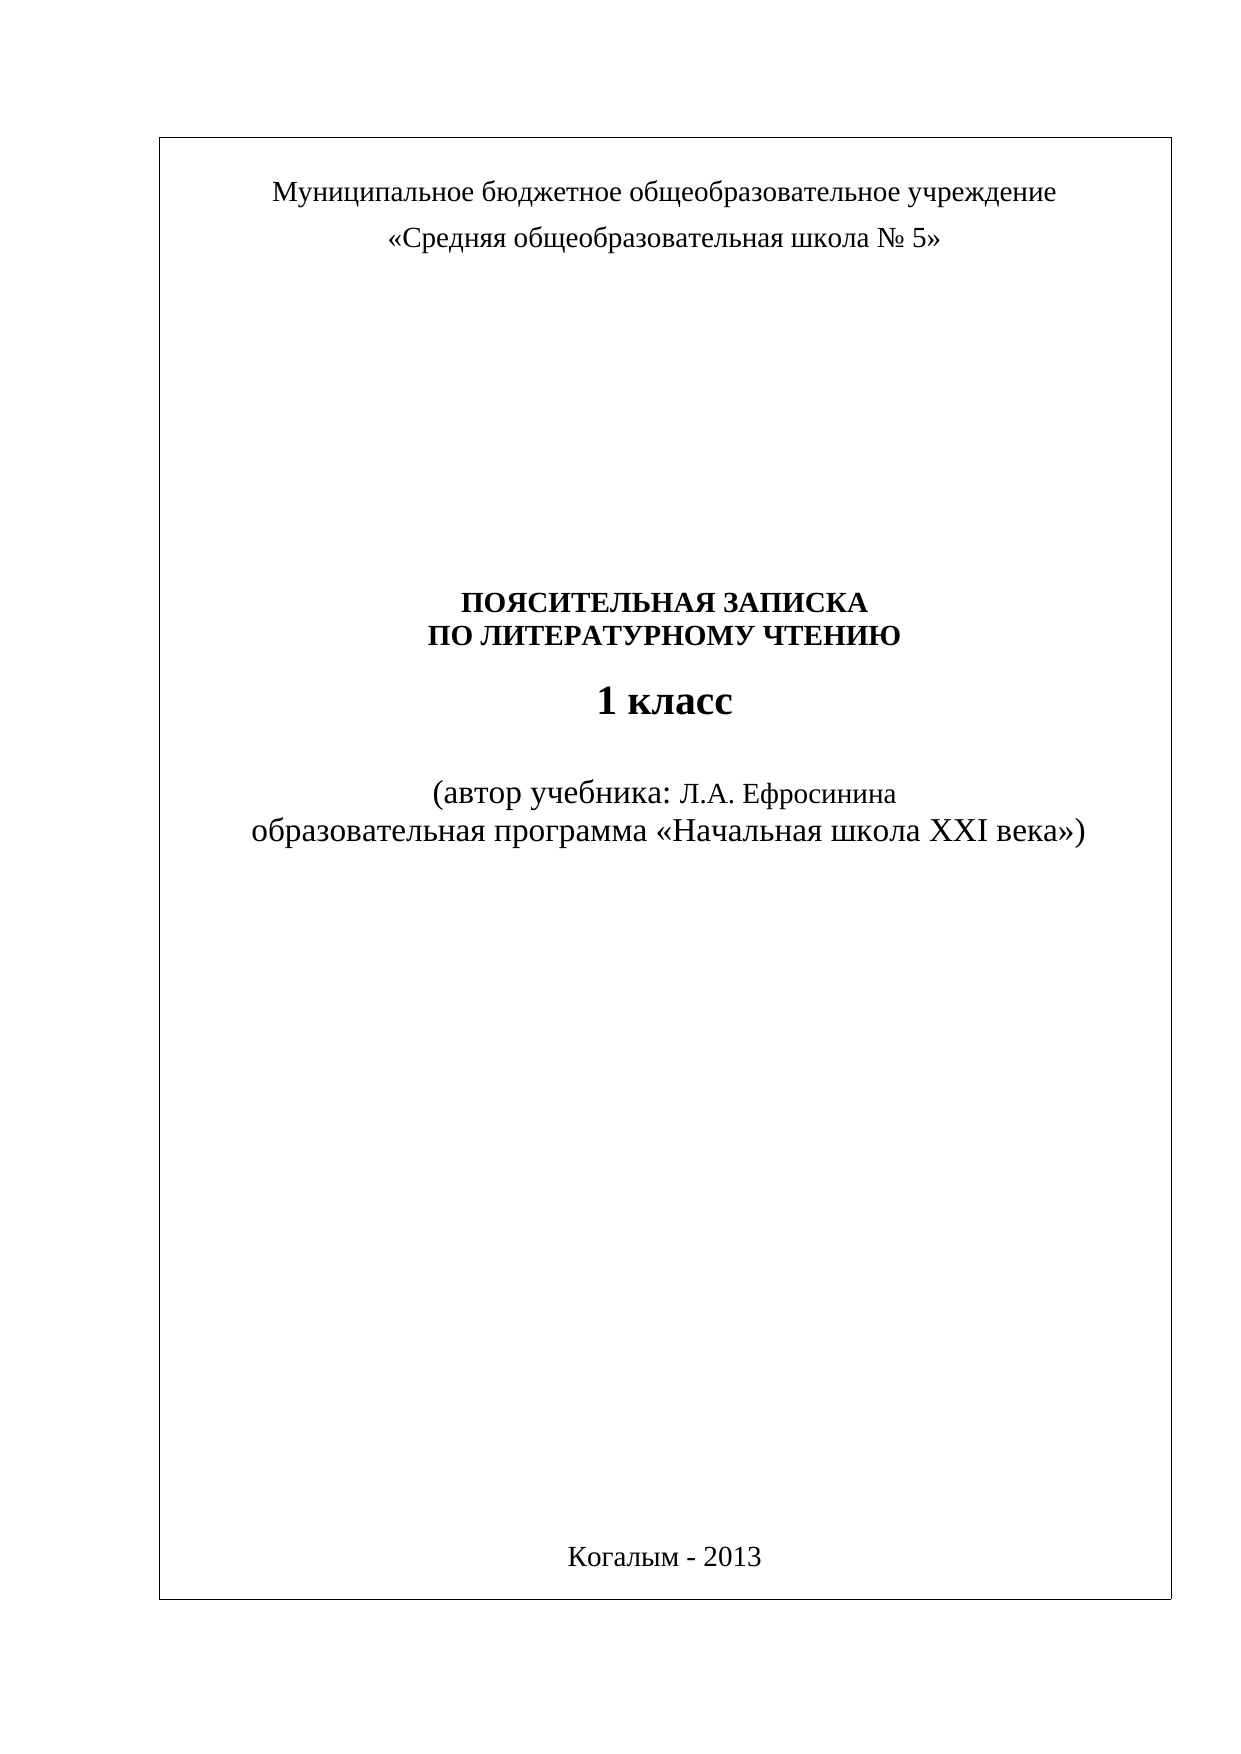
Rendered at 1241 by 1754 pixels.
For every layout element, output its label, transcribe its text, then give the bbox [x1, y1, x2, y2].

subtitle 1 класс [177, 676, 1152, 724]
text «Средняя общеобразовательная школа № 5» [177, 220, 1152, 253]
text Когалым - 2013 [177, 1539, 1152, 1573]
text ПОЯСИТЕЛЬНАЯ ЗАПИСКА [177, 585, 1152, 618]
text (автор учебника: Л.А. Ефросинина [177, 772, 1152, 810]
text ПО ЛИТЕРАТУРНОМУ ЧТЕНИЮ [177, 618, 1152, 652]
text Муниципальное бюджетное общеобразовательное учреждение [177, 174, 1152, 207]
text образовательная программа «Начальная школа XXI века») [177, 810, 1152, 848]
